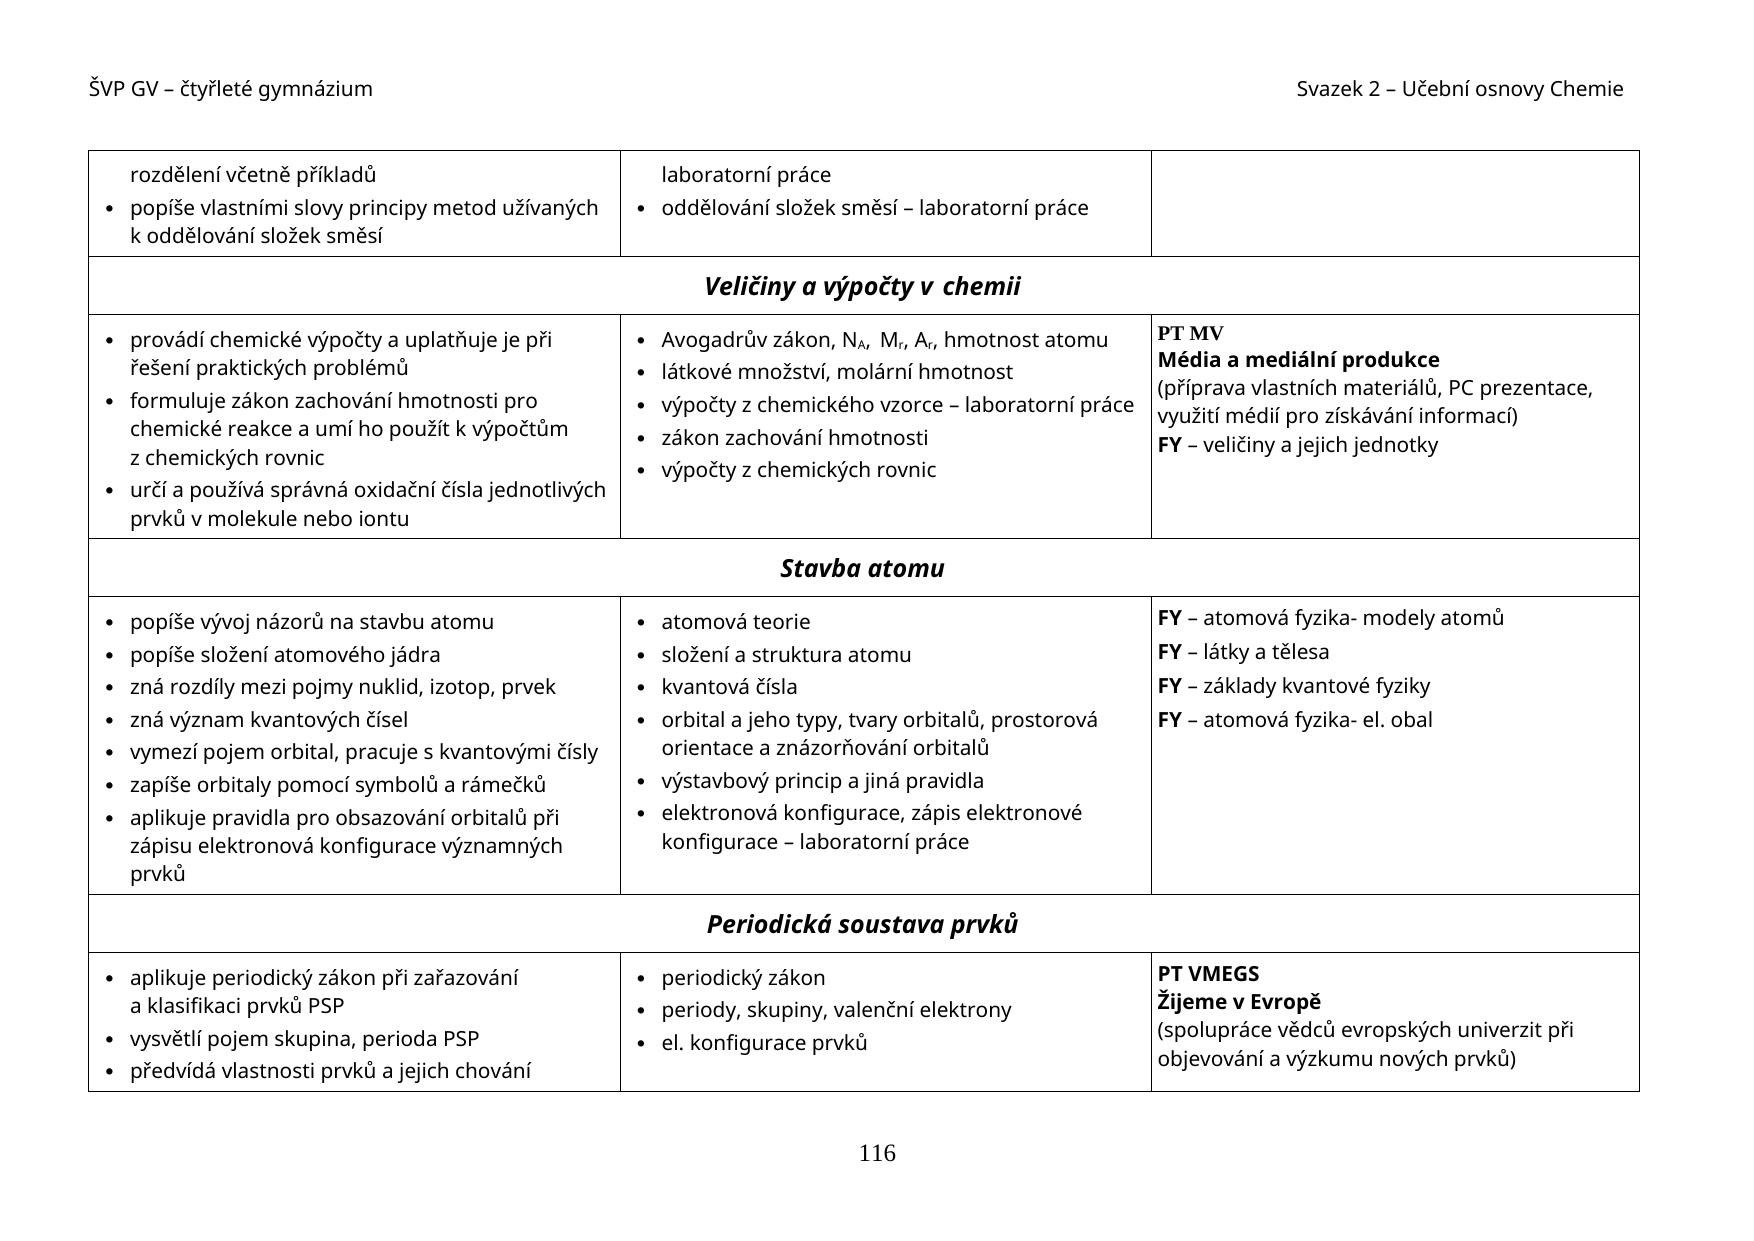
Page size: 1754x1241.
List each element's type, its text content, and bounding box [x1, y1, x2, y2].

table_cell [621, 151, 1151, 256]
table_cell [89, 151, 620, 256]
table_cell provádí chemické výpočty a uplatňuje je při řešení praktických problémů formuluje zákon zachování hmotnosti pro chemické reakce a umí ho použít k výpočtům z chemických rovnic určí a používá správná oxidační čísla jednotlivých prvků v molekule nebo iontu [89, 315, 620, 538]
table_cell FY – atomová fyzika- modely atomů FY – látky a tělesa FY – základy kvantové fyziky FY – atomová fyzika- el. obal [1152, 597, 1639, 894]
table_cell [89, 953, 620, 1091]
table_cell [1152, 151, 1639, 256]
table_cell Veličiny a výpočty v chemii [89, 257, 1639, 314]
table_cell Stavba atomu [89, 539, 1639, 596]
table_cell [621, 953, 1151, 1091]
table_cell Periodická soustava prvků [89, 895, 1639, 952]
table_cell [1152, 953, 1639, 1091]
table_cell Avogadrův zákon, NA, Mr, Ar, hmotnost atomu látkové množství, molární hmotnost výpočty z chemického vzorce – laboratorní práce zákon zachování hmotnosti výpočty z chemických rovnic [621, 315, 1151, 538]
table_cell PT MV Média a mediální produkce (příprava vlastních materiálů, PC prezentace, využití médií pro získávání informací) FY – veličiny a jejich jednotky [1152, 315, 1639, 538]
table_cell popíše vývoj názorů na stavbu atomu popíše složení atomového jádra zná rozdíly mezi pojmy nuklid, izotop, prvek zná význam kvantových čísel vymezí pojem orbital, pracuje s kvantovými čísly zapíše orbitaly pomocí symbolů a rámečků aplikuje pravidla pro obsazování orbitalů při zápisu elektronová konfigurace významných prvků [89, 597, 620, 894]
table_cell atomová teorie složení a struktura atomu kvantová čísla orbital a jeho typy, tvary orbitalů, prostorová orientace a znázorňování orbitalů výstavbový princip a jiná pravidla elektronová konfigurace, zápis elektronové konfigurace – laboratorní práce [621, 597, 1151, 894]
